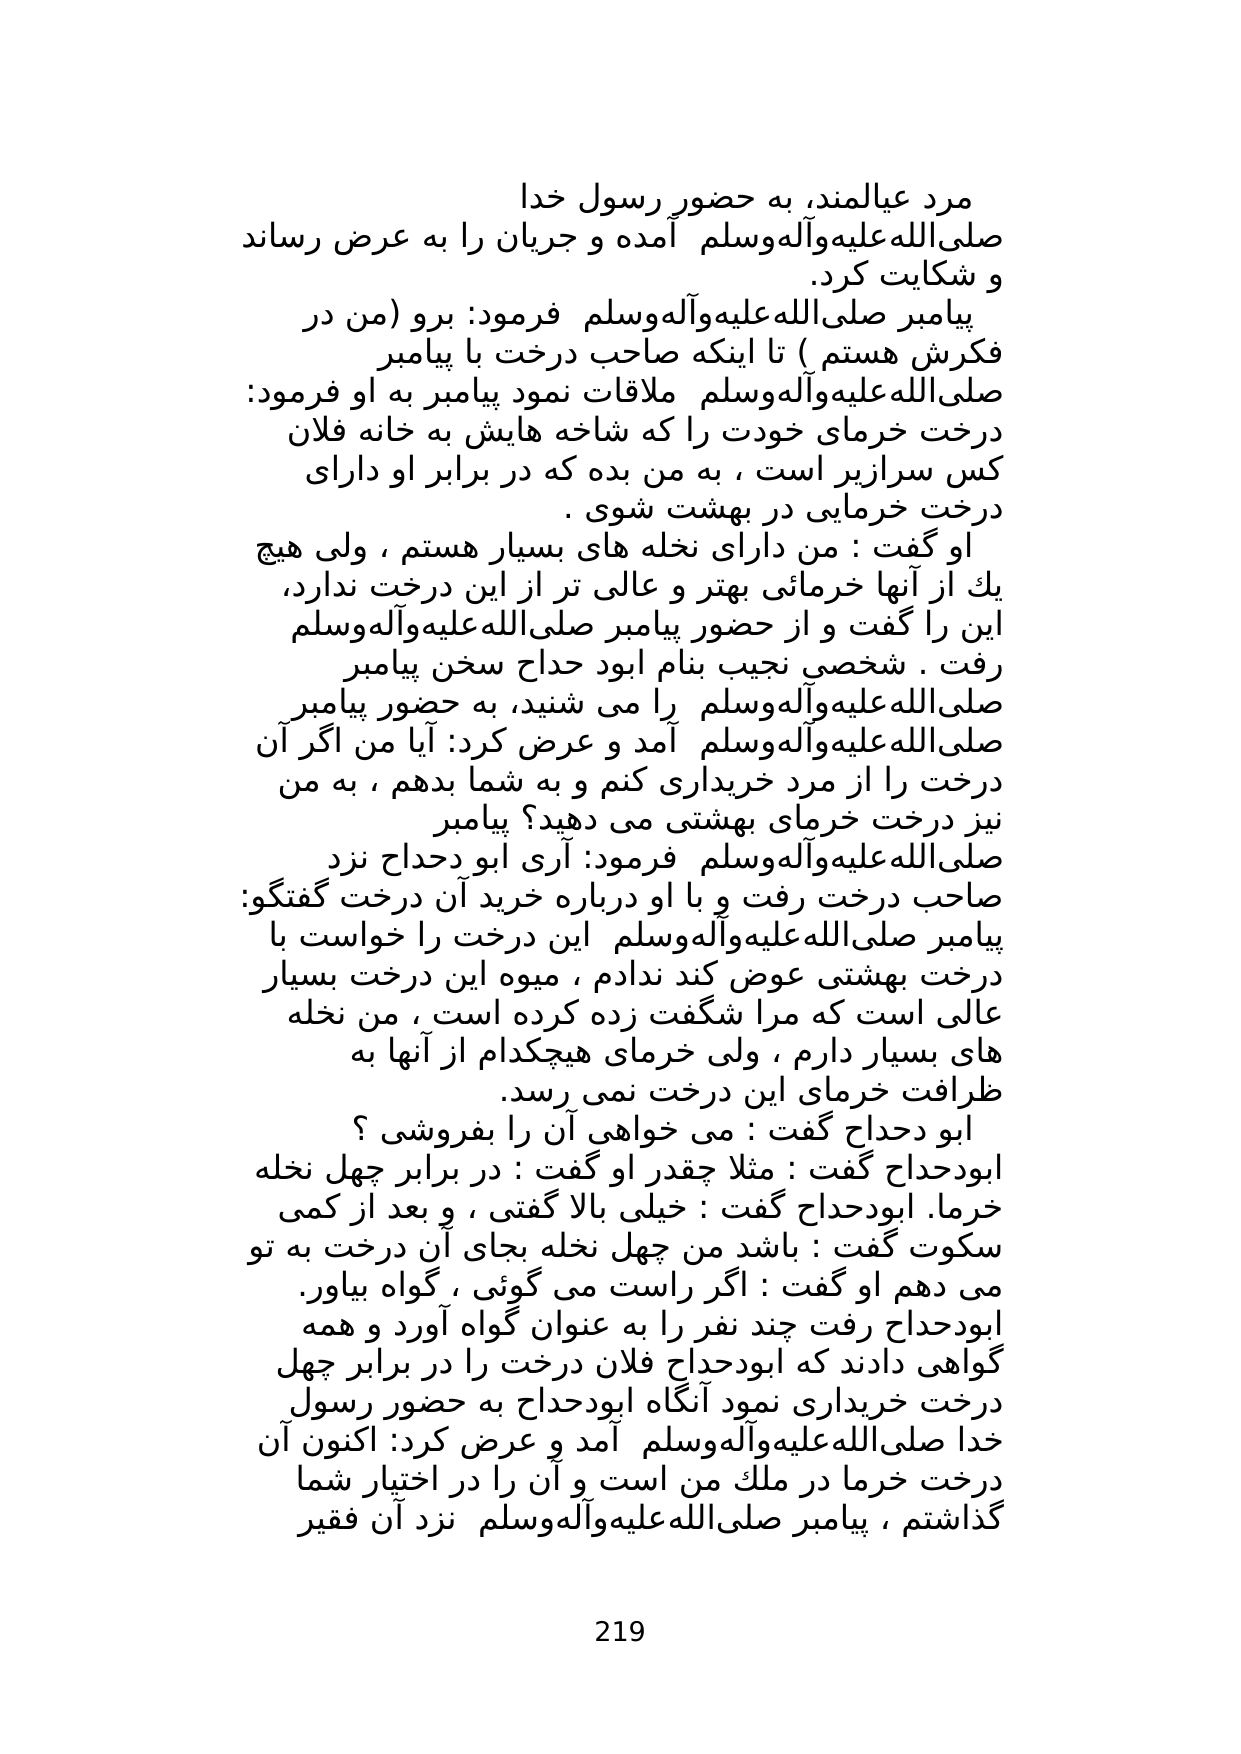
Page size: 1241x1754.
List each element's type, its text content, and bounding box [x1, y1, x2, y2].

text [236, 1110, 1004, 1537]
text مرد عيالمند، به حضور رسول خدا صلى‌الله‌عليه‌وآله‌وسلم آمده و جريان را به عرض رساند و شكايت كرد. [236, 177, 1004, 294]
text او گفت : من داراى نخله هاى بسيار هستم ، ولى هيچ يك از آنها خرمائى بهتر و عالى تر از اين درخت ندارد، اين را گفت و از حضور پيامبر صلى‌الله‌عليه‌وآله‌وسلم رفت . شخصى نجيب بنام ابود حداح سخن پيامبر صلى‌الله‌عليه‌وآله‌وسلم را مى شنيد، به حضور پيامبر صلى‌الله‌عليه‌وآله‌وسلم آمد و عرض كرد: آيا من اگر آن درخت را از مرد خريدارى كنم و به شما بدهم ، به من نيز درخت خرماى بهشتى مى دهيد؟ پيامبر صلى‌الله‌عليه‌وآله‌وسلم فرمود: آرى ابو دحداح نزد صاحب درخت رفت و با او درباره خريد آن درخت گفتگو: پيامبر صلى‌الله‌عليه‌وآله‌وسلم اين درخت را خواست با درخت بهشتى عوض كند ندادم ، ميوه اين درخت بسيار عالى است كه مرا شگفت زده كرده است ، من نخله هاى بسيار دارم ، ولى خرماى هيچكدام از آنها به ظرافت خرماى اين درخت نمى رسد. [236, 527, 1004, 1110]
text پيامبر صلى‌الله‌عليه‌وآله‌وسلم فرمود: برو (من در فكرش هستم ) تا اينكه صاحب درخت با پيامبر صلى‌الله‌عليه‌وآله‌وسلم ملاقات نمود پيامبر به او فرمود: درخت خرماى خودت را كه شاخه هايش به خانه فلان كس سرازير است ، به من بده كه در برابر او داراى درخت خرمايى در بهشت شوى . [236, 294, 1004, 527]
